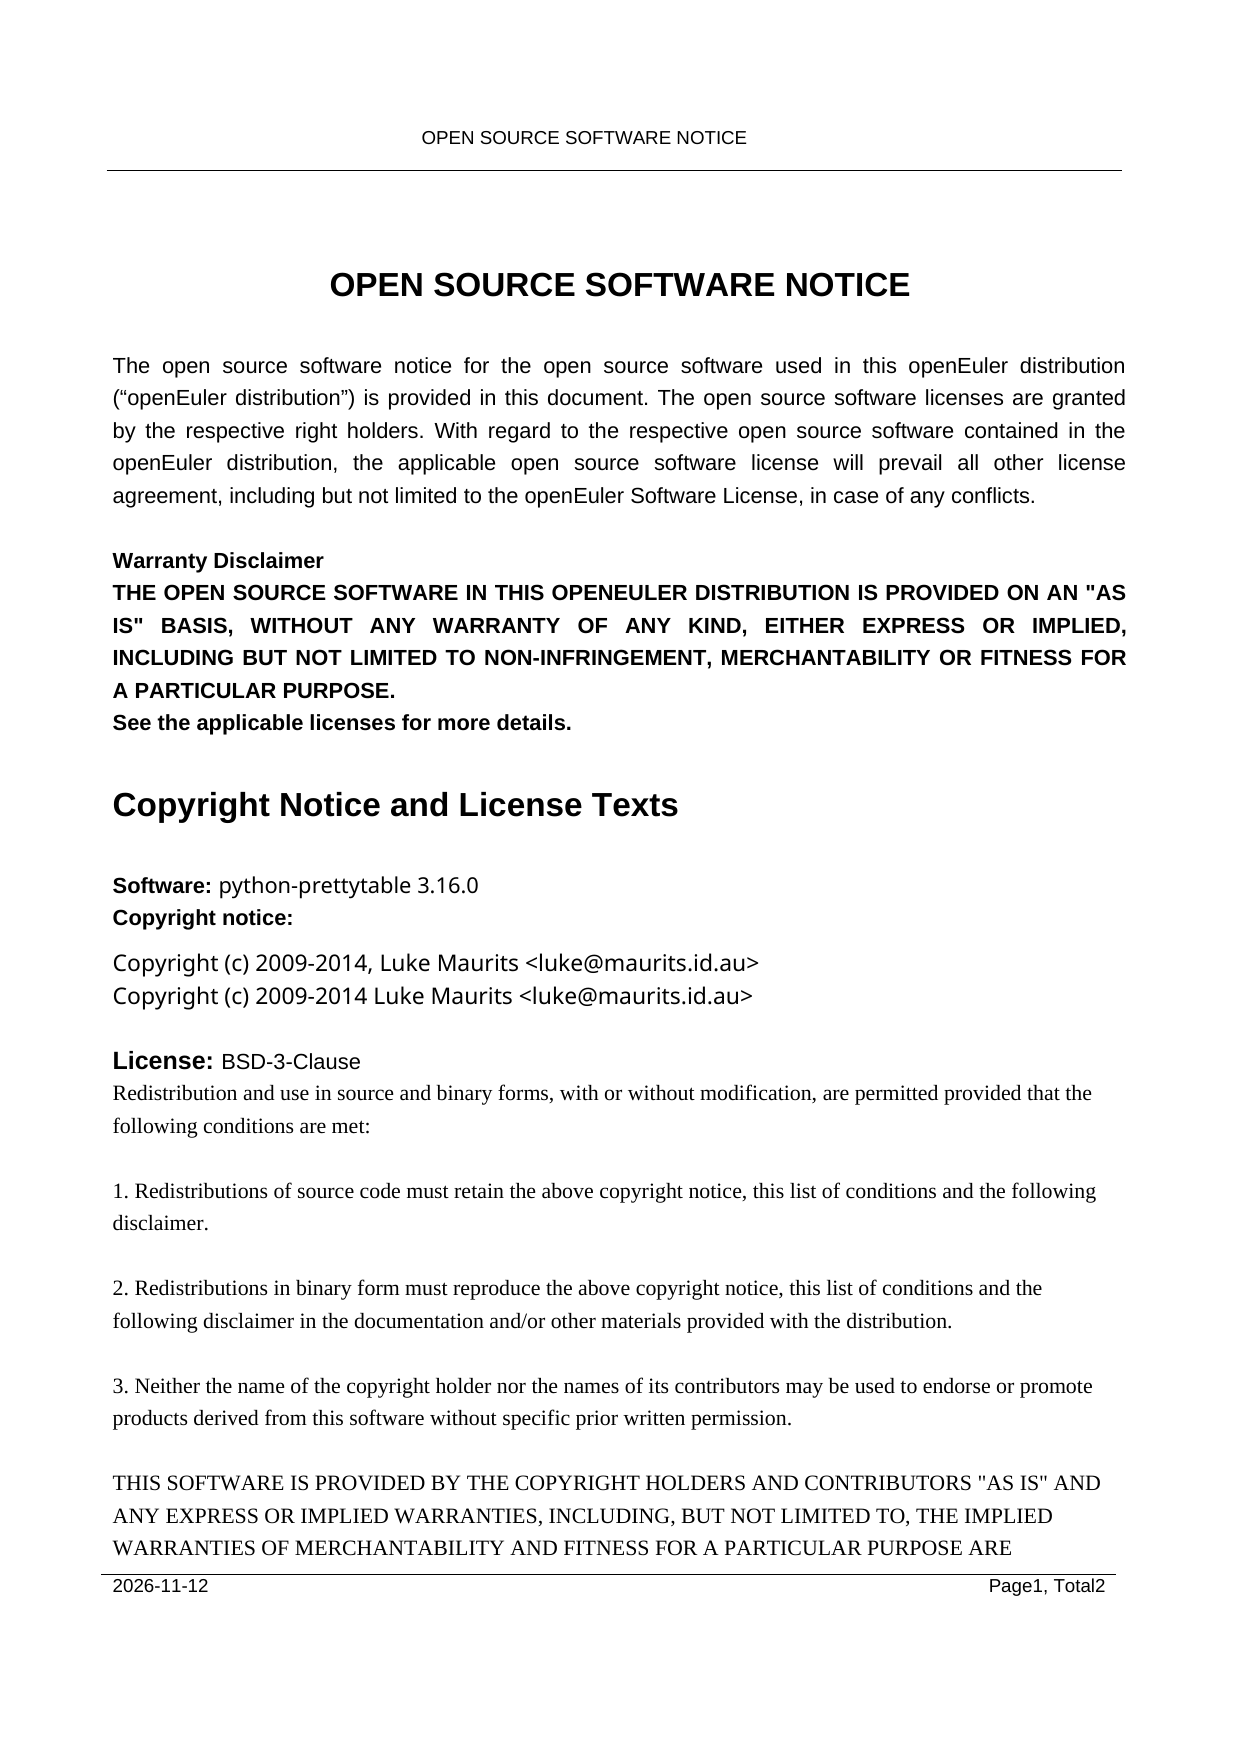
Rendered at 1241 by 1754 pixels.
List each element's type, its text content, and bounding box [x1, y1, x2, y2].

text Copyright notice: [112, 901, 1128, 934]
text THE OPEN SOURCE SOFTWARE IN THIS OPENEULER DISTRIBUTION IS PROVIDED ON AN "AS IS" BASIS, WITHOUT ANY WARRANTY OF ANY KIND, EITHER EXPRESS OR IMPLIED, INCLUDING BUT NOT LIMITED TO NON-INFRINGEMENT, MERCHANTABILITY OR FITNESS FOR A PARTICULAR PURPOSE. See the applicable licenses for more details. [112, 576, 1128, 739]
text The open source software notice for the open source software used in this openEuler distribution (“openEuler distribution”) is provided in this document. The open source software licenses are granted by the respective right holders. With regard to the respective open source software contained in the openEuler distribution, the applicable open source software license will prevail all other license agreement, including but not limited to the openEuler Software License, in case of any conflicts. [112, 349, 1128, 511]
text Warranty Disclaimer [112, 544, 1128, 576]
title Software: python-prettytable 3.16.0 [112, 869, 1128, 901]
text Copyright (c) 2009-2014, Luke Maurits <luke@maurits.id.au> Copyright (c) 2009-2014 Luke Maurits <luke@maurits.id.au> [112, 947, 1128, 1044]
text Copyright Notice and License Texts [112, 771, 1128, 836]
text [112, 1077, 1128, 1564]
text License: BSD-3-Clause [112, 1044, 1128, 1077]
text OPEN SOURCE SOFTWARE NOTICE [112, 251, 1128, 316]
